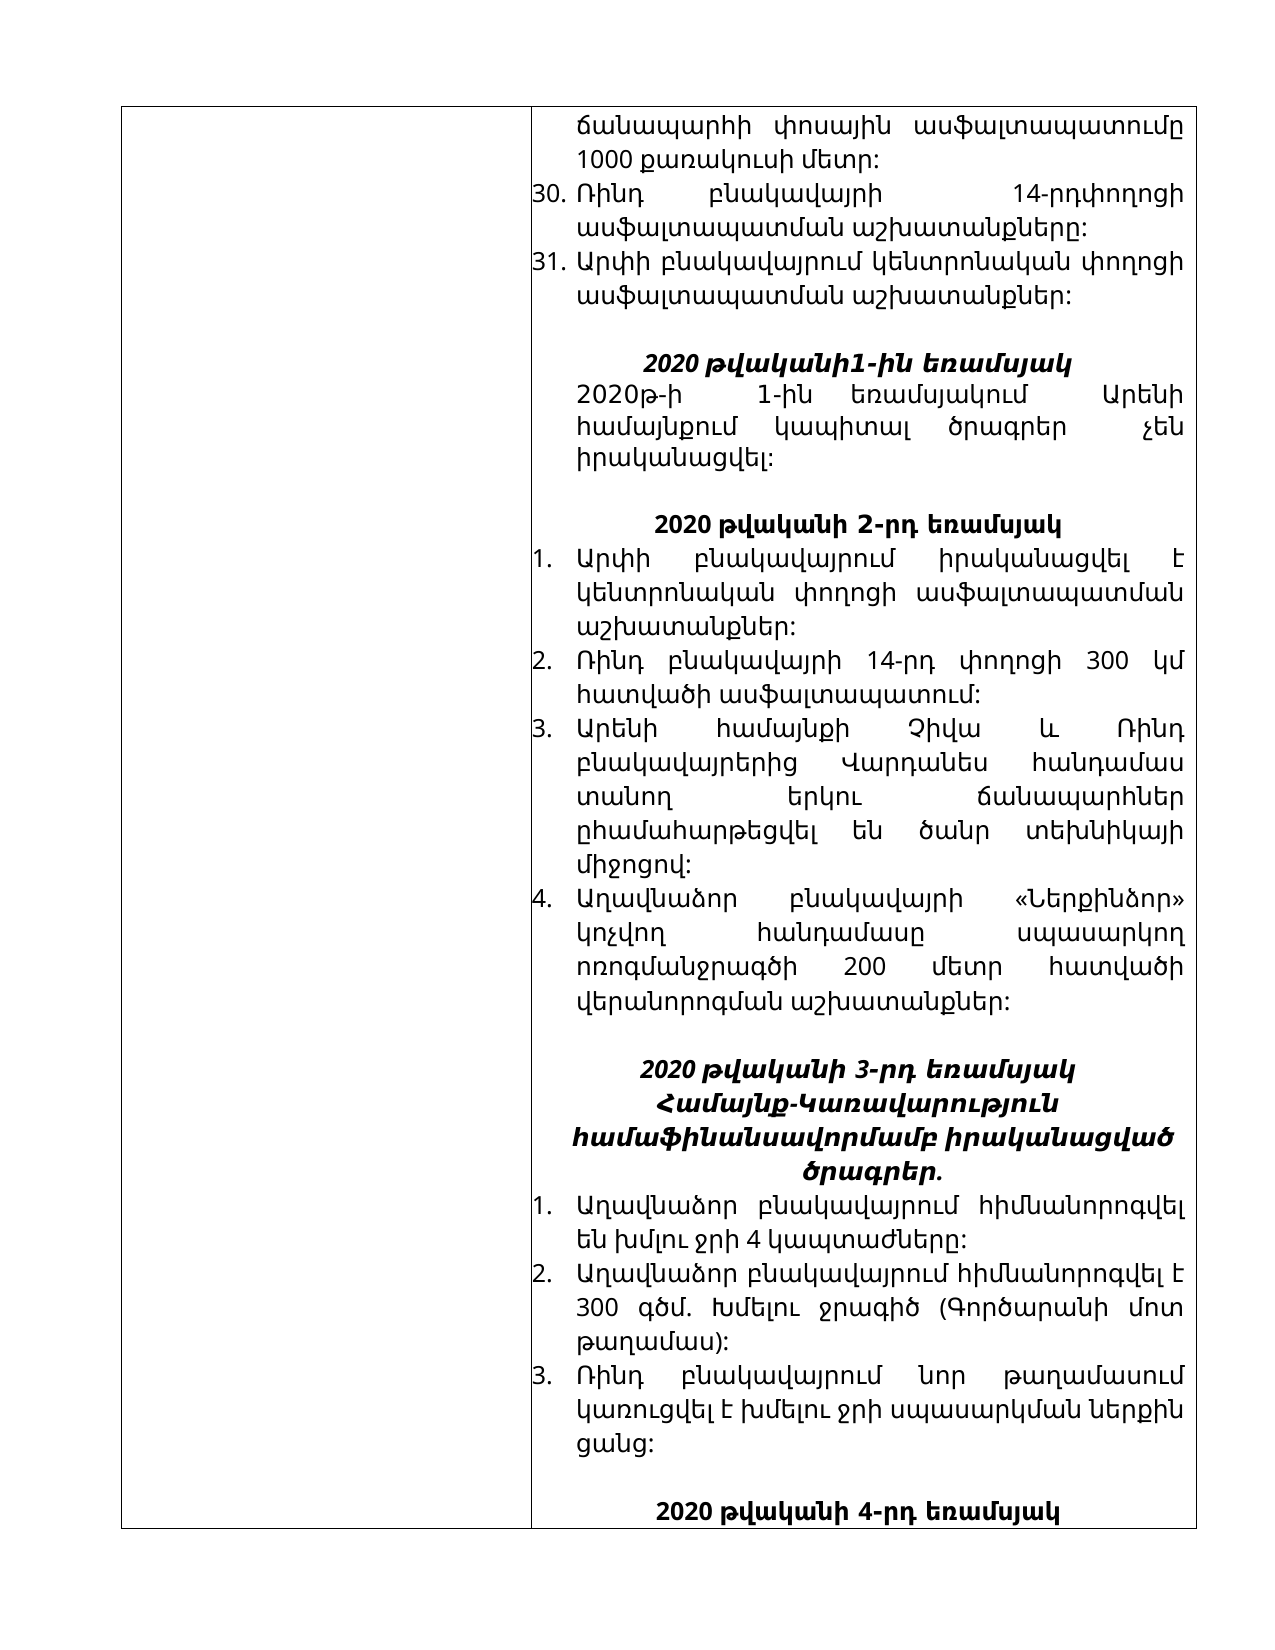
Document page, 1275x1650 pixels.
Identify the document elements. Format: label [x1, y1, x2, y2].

table_cell [122, 107, 531, 1528]
table_cell [532, 107, 1196, 1528]
